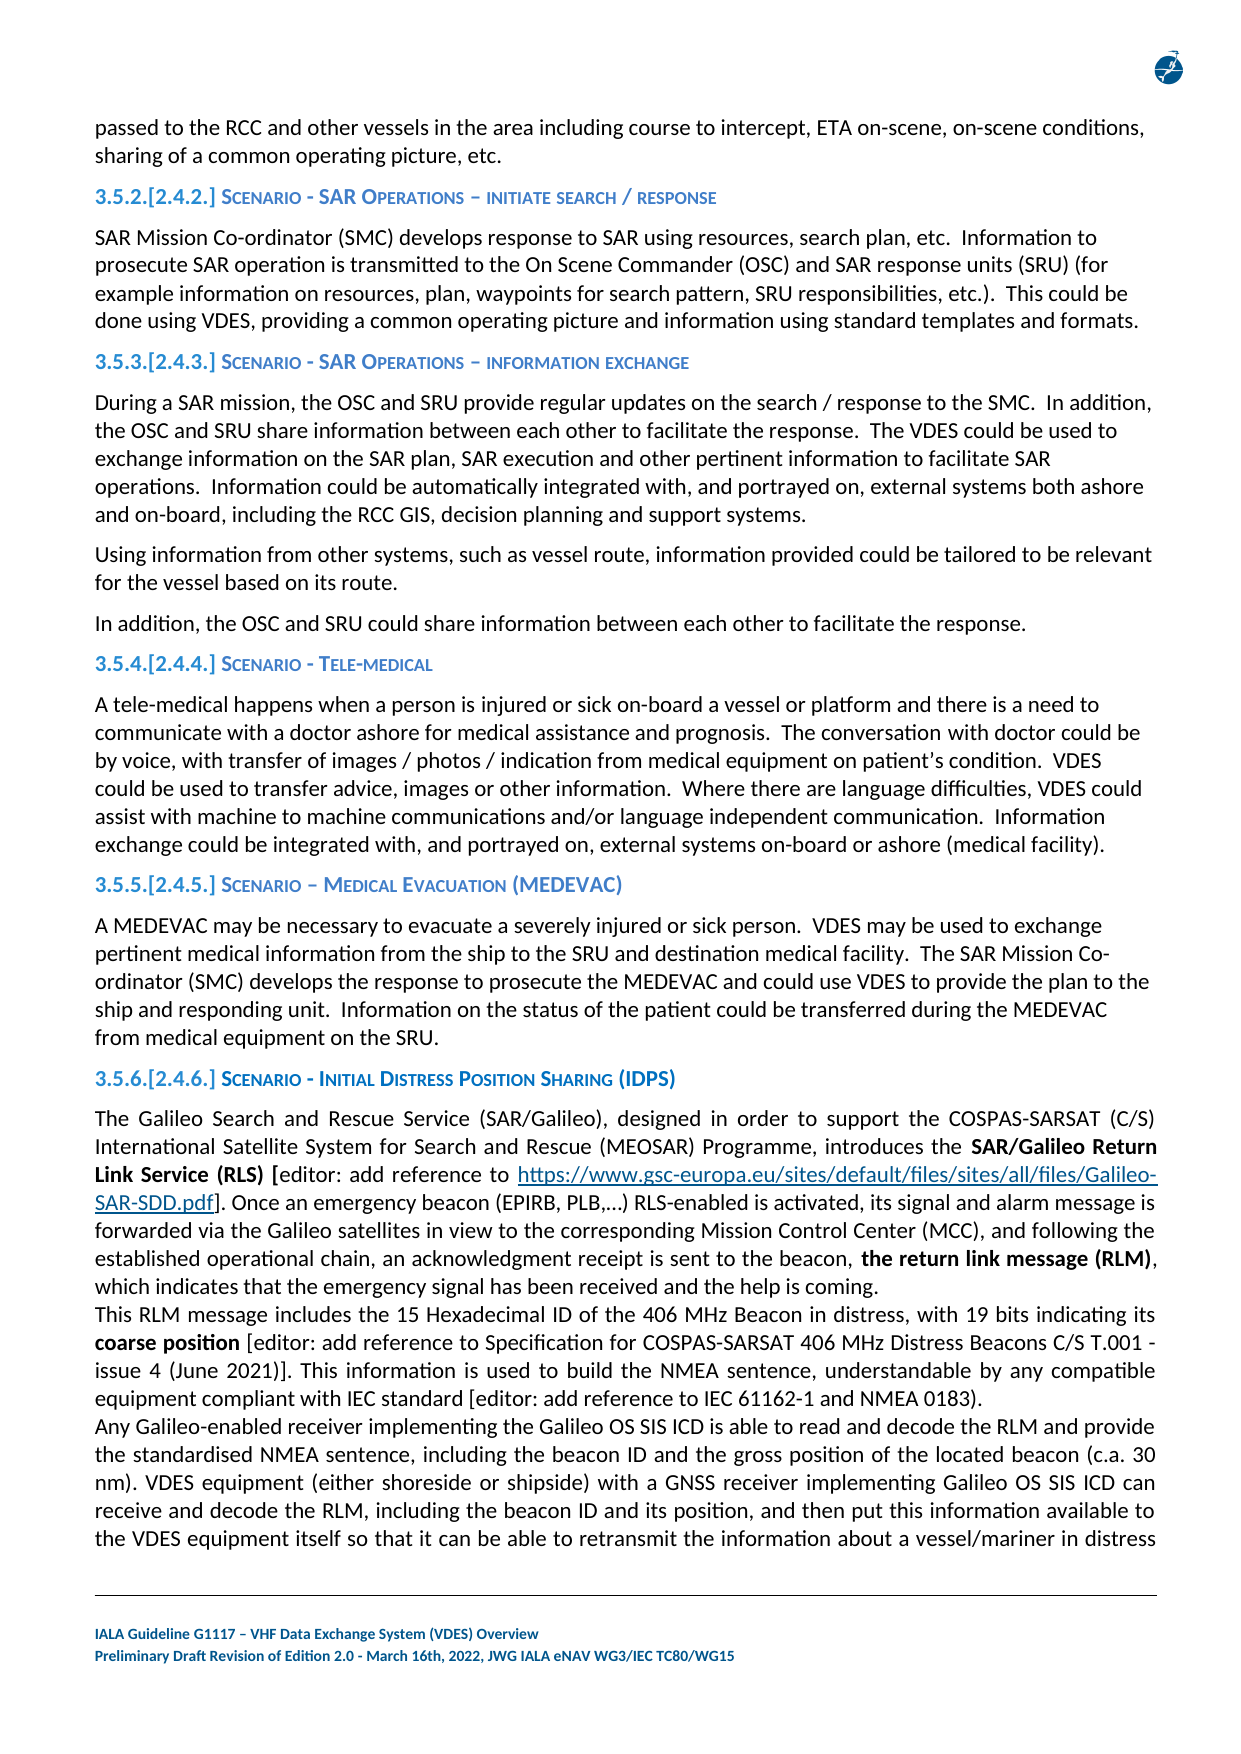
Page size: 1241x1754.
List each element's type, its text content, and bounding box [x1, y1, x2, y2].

text Using information from other systems, such as vessel route, information provided could be tailored to be relevant for the vessel based on its route. [94, 540, 1157, 596]
text A tele-medical happens when a person is injured or sick on-board a vessel or platform and there is a need to communicate with a doctor ashore for medical assistance and prognosis. The conversation with doctor could be by voice, with transfer of images / photos / indication from medical equipment on patient’s condition. VDES could be used to transfer advice, images or other information. Where there are language difficulties, VDES could assist with machine to machine communications and/or language independent communication. Information exchange could be integrated with, and portrayed on, external systems on-board or ashore (medical facility). [94, 690, 1157, 858]
subtitle Scenario - SAR Operations – initiate search / response [94, 182, 1157, 210]
picture [1123, 0, 1241, 119]
text SAR Mission Co-ordinator (SMC) develops response to SAR using resources, search plan, etc. Information to prosecute SAR operation is transmitted to the On Scene Commander (OSC) and SAR response units (SRU) (for example information on resources, plan, waypoints for search pattern, SRU responsibilities, etc.). This could be done using VDES, providing a common operating picture and information using standard templates and formats. [94, 223, 1157, 335]
text The Galileo Search and Rescue Service (SAR/Galileo), designed in order to support the COSPAS-SARSAT (C/S) International Satellite System for Search and Rescue (MEOSAR) Programme, introduces the SAR/Galileo Return Link Service (RLS) [editor: add reference to https://www.gsc-europa.eu/sites/default/files/sites/all/files/Galileo-SAR-SDD.pdf]. Once an emergency beacon (EPIRB, PLB,…) RLS-enabled is activated, its signal and alarm message is forwarded via the Galileo satellites in view to the corresponding Mission Control Center (MCC), and following the established operational chain, an acknowledgment receipt is sent to the beacon, the return link message (RLM), which indicates that the emergency signal has been received and the help is coming. [94, 1104, 1157, 1300]
text In addition, the OSC and SRU could share information between each other to facilitate the response. [94, 609, 1157, 637]
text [94, 1412, 1157, 1552]
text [94, 113, 1157, 169]
text A MEDEVAC may be necessary to evacuate a severely injured or sick person. VDES may be used to exchange pertinent medical information from the ship to the SRU and destination medical facility. The SAR Mission Co-ordinator (SMC) develops the response to prosecute the MEDEVAC and could use VDES to provide the plan to the ship and responding unit. Information on the status of the patient could be transferred during the MEDEVAC from medical equipment on the SRU. [94, 911, 1157, 1051]
text During a SAR mission, the OSC and SRU provide regular updates on the search / response to the SMC. In addition, the OSC and SRU share information between each other to facilitate the response. The VDES could be used to exchange information on the SAR plan, SAR execution and other pertinent information to facilitate SAR operations. Information could be automatically integrated with, and portrayed on, external systems both ashore and on-board, including the RCC GIS, decision planning and support systems. [94, 388, 1157, 528]
subtitle Scenario – Medical Evacuation (MEDEVAC) [94, 871, 1157, 898]
text This RLM message includes the 15 Hexadecimal ID of the 406 MHz Beacon in distress, with 19 bits indicating its coarse position [editor: add reference to Specification for COSPAS-SARSAT 406 MHz Distress Beacons C/S T.001 - issue 4 (June 2021)]. This information is used to build the NMEA sentence, understandable by any compatible equipment compliant with IEC standard [editor: add reference to IEC 61162-1 and NMEA 0183). [94, 1300, 1157, 1412]
subtitle Scenario - SAR Operations – information exchange [94, 347, 1157, 375]
subtitle Scenario - Tele-medical [94, 649, 1157, 677]
subtitle Scenario - Initial Distress Position Sharing (IDPS) [94, 1064, 1157, 1092]
